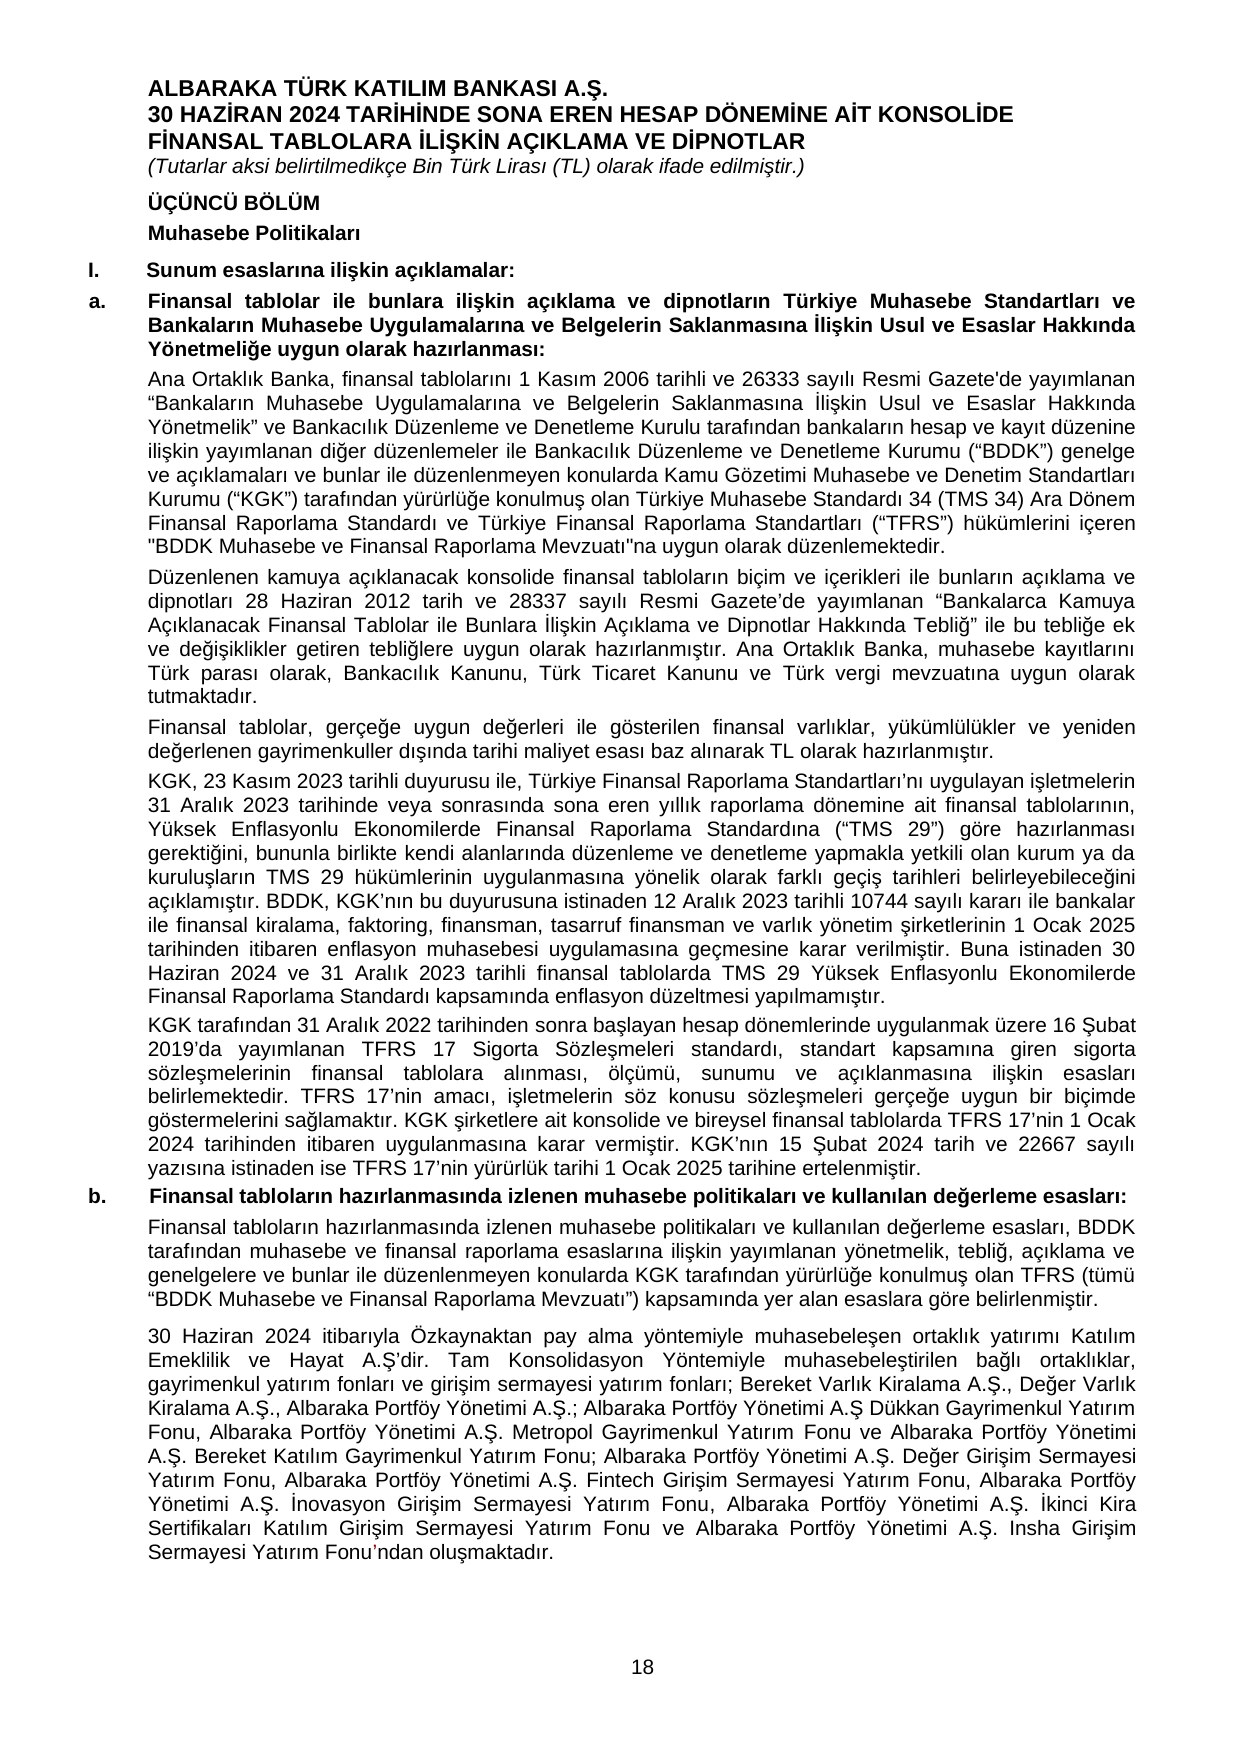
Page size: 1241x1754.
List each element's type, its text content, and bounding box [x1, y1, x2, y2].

list Finansal tablolar ile bunlara ilişkin açıklama ve dipnotların Türkiye Muhasebe Standartları ve Bankaların Muhasebe Uygulamalarına ve Belgelerin Saklanmasına İlişkin Usul ve Esaslar Hakkında Yönetmeliğe uygun olarak hazırlanması: [89, 288, 1137, 360]
text Ana Ortaklık Banka, finansal tablolarını 1 Kasım 2006 tarihli ve 26333 sayılı Resmi Gazete'de yayımlanan “Bankaların Muhasebe Uygulamalarına ve Belgelerin Saklanmasına İlişkin Usul ve Esaslar Hakkında Yönetmelik” ve Bankacılık Düzenleme ve Denetleme Kurulu tarafından bankaların hesap ve kayıt düzenine ilişkin yayımlanan diğer düzenlemeler ile Bankacılık Düzenleme ve Denetleme Kurumu (“BDDK”) genelge ve açıklamaları ve bunlar ile düzenlenmeyen konularda Kamu Gözetimi Muhasebe ve Denetim Standartları Kurumu (“KGK”) tarafından yürürlüğe konulmuş olan Türkiye Muhasebe Standardı 34 (TMS 34) Ara Dönem Finansal Raporlama Standardı ve Türkiye Finansal Raporlama Standartları (“TFRS”) hükümlerini içeren "BDDK Muhasebe ve Finansal Raporlama Mevzuatı"na uygun olarak düzenlemektedir. [148, 367, 1137, 558]
list Sunum esaslarına ilişkin açıklamalar: [88, 258, 1137, 282]
text Düzenlenen kamuya açıklanacak konsolide finansal tabloların biçim ve içerikleri ile bunların açıklama ve dipnotları 28 Haziran 2012 tarih ve 28337 sayılı Resmi Gazete’de yayımlanan “Bankalarca Kamuya Açıklanacak Finansal Tablolar ile Bunlara İlişkin Açıklama ve Dipnotlar Hakkında Tebliğ” ile bu tebliğe ek ve değişiklikler getiren tebliğlere uygun olarak hazırlanmıştır. Ana Ortaklık Banka, muhasebe kayıtlarını Türk parası olarak, Bankacılık Kanunu, Türk Ticaret Kanunu ve Türk vergi mevzuatına uygun olarak tutmaktadır. [148, 564, 1137, 708]
text 30 Haziran 2024 itibarıyla Özkaynaktan pay alma yöntemiyle muhasebeleşen ortaklık yatırımı Katılım Emeklilik ve Hayat A.Ş’dir. Tam Konsolidasyon Yöntemiyle muhasebeleştirilen bağlı ortaklıklar, gayrimenkul yatırım fonları ve girişim sermayesi yatırım fonları; Bereket Varlık Kiralama A.Ş., Değer Varlık Kiralama A.Ş., Albaraka Portföy Yönetimi A.Ş.; Albaraka Portföy Yönetimi A.Ş Dükkan Gayrimenkul Yatırım Fonu, Albaraka Portföy Yönetimi A.Ş. Metropol Gayrimenkul Yatırım Fonu ve Albaraka Portföy Yönetimi A.Ş. Bereket Katılım Gayrimenkul Yatırım Fonu; Albaraka Portföy Yönetimi A.Ş. Değer Girişim Sermayesi Yatırım Fonu, Albaraka Portföy Yönetimi A.Ş. Fintech Girişim Sermayesi Yatırım Fonu, Albaraka Portföy Yönetimi A.Ş. İnovasyon Girişim Sermayesi Yatırım Fonu, Albaraka Portföy Yönetimi A.Ş. İkinci Kira Sertifikaları Katılım Girişim Sermayesi Yatırım Fonu ve Albaraka Portföy Yönetimi A.Ş. Insha Girişim Sermayesi Yatırım Fonu’ndan oluşmaktadır. [148, 1324, 1137, 1564]
text KGK, 23 Kasım 2023 tarihli duyurusu ile, Türkiye Finansal Raporlama Standartları’nı uygulayan işletmelerin 31 Aralık 2023 tarihinde veya sonrasında sona eren yıllık raporlama dönemine ait finansal tablolarının, Yüksek Enflasyonlu Ekonomilerde Finansal Raporlama Standardına (“TMS 29”) göre hazırlanması gerektiğini, bununla birlikte kendi alanlarında düzenleme ve denetleme yapmakla yetkili olan kurum ya da kuruluşların TMS 29 hükümlerinin uygulanmasına yönelik olarak farklı geçiş tarihleri belirleyebileceğini açıklamıştır. BDDK, KGK’nın bu duyurusuna istinaden 12 Aralık 2023 tarihli 10744 sayılı kararı ile bankalar ile finansal kiralama, faktoring, finansman, tasarruf finansman ve varlık yönetim şirketlerinin 1 Ocak 2025 tarihinden itibaren enflasyon muhasebesi uygulamasına geçmesine karar verilmiştir. Buna istinaden 30 Haziran 2024 ve 31 Aralık 2023 tarihli finansal tablolarda TMS 29 Yüksek Enflasyonlu Ekonomilerde Finansal Raporlama Standardı kapsamında enflasyon düzeltmesi yapılmamıştır. [148, 769, 1137, 1008]
text KGK tarafından 31 Aralık 2022 tarihinden sonra başlayan hesap dönemlerinde uygulanmak üzere 16 Şubat 2019’da yayımlanan TFRS 17 Sigorta Sözleşmeleri standardı, standart kapsamına giren sigorta sözleşmelerinin finansal tablolara alınması, ölçümü, sunumu ve açıklanmasına ilişkin esasları belirlemektedir. TFRS 17’nin amacı, işletmelerin söz konusu sözleşmeleri gerçeğe uygun bir biçimde göstermelerini sağlamaktır. KGK şirketlere ait konsolide ve bireysel finansal tablolarda TFRS 17’nin 1 Ocak 2024 tarihinden itibaren uygulanmasına karar vermiştir. KGK’nın 15 Şubat 2024 tarih ve 22667 sayılı yazısına istinaden ise TFRS 17’nin yürürlük tarihi 1 Ocak 2025 tarihine ertelenmiştir. [148, 1012, 1137, 1180]
text Finansal tablolar, gerçeğe uygun değerleri ile gösterilen finansal varlıklar, yükümlülükler ve yeniden değerlenen gayrimenkuller dışında tarihi maliyet esası baz alınarak TL olarak hazırlanmıştır. [148, 714, 1137, 762]
text Finansal tabloların hazırlanmasında izlenen muhasebe politikaları ve kullanılan değerleme esasları, BDDK tarafından muhasebe ve finansal raporlama esaslarına ilişkin yayımlanan yönetmelik, tebliğ, açıklama ve genelgelere ve bunlar ile düzenlenmeyen konularda KGK tarafından yürürlüğe konulmuş olan TFRS (tümü “BDDK Muhasebe ve Finansal Raporlama Mevzuatı”) kapsamında yer alan esaslara göre belirlenmiştir. [148, 1214, 1137, 1310]
text ÜÇÜNCÜ BÖLÜM [148, 191, 1137, 214]
text b. Finansal tabloların hazırlanmasında izlenen muhasebe politikaları ve kullanılan değerleme esasları: [88, 1184, 1137, 1208]
text Muhasebe Politikaları [148, 221, 1137, 245]
